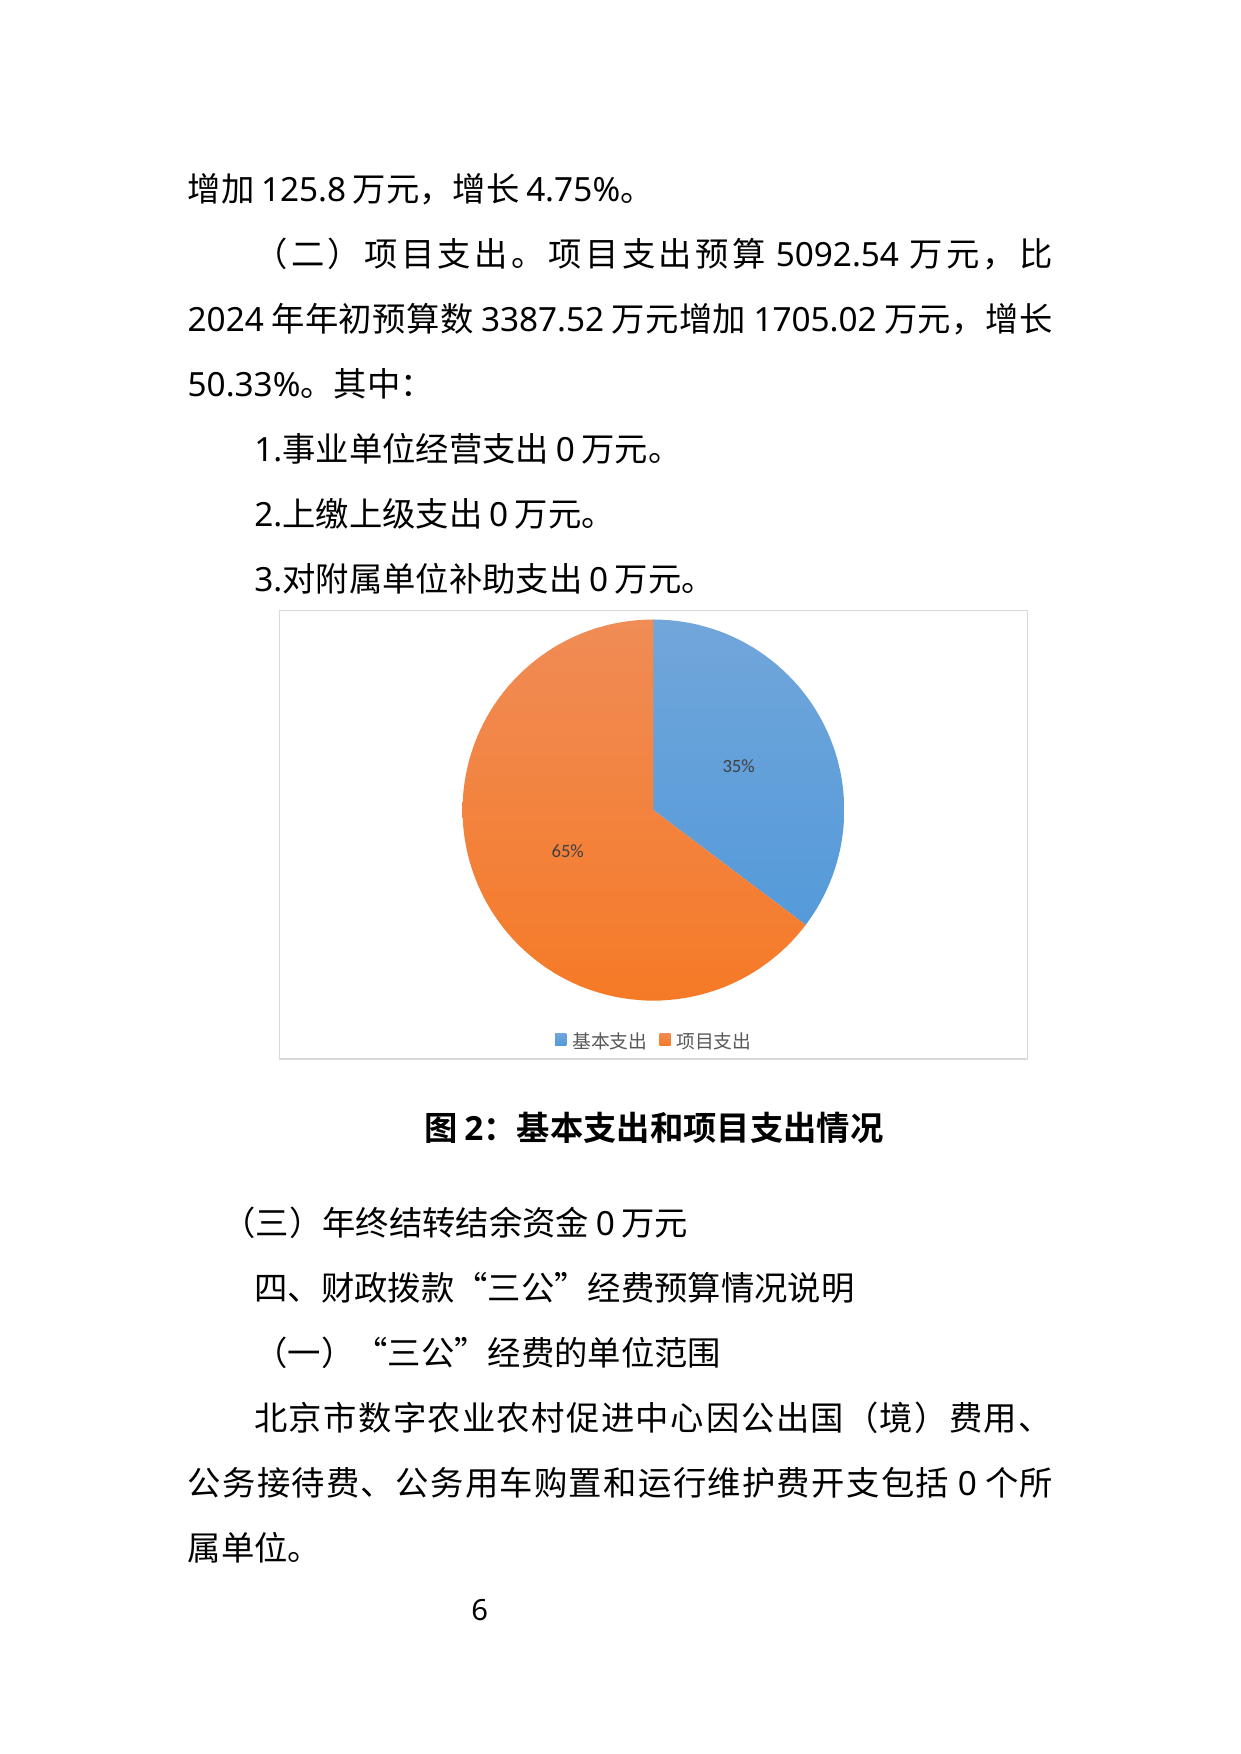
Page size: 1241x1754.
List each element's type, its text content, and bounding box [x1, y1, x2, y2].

list （三）年终结转结余资金0万元 [187, 1188, 1053, 1253]
text （二）项目支出。项目支出预算5092.54万元，比2024年年初预算数3387.52万元增加1705.02万元，增长50.33%。其中： [187, 220, 1053, 415]
text 2.上缴上级支出0万元。 [187, 480, 1053, 545]
text （一）“三公”经费的单位范围 [187, 1318, 1053, 1383]
text 3.对附属单位补助支出0万元。 [187, 545, 1053, 610]
text 1.事业单位经营支出0万元。 [187, 415, 1053, 480]
subtitle 图2：基本支出和项目支出情况 [187, 1094, 1053, 1159]
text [187, 155, 1053, 220]
text 北京市数字农业农村促进中心因公出国（境）费用、公务接待费、公务用车购置和运行维护费开支包括0个所属单位。 [187, 1383, 1053, 1578]
text 四、财政拨款“三公”经费预算情况说明 [187, 1253, 1053, 1318]
